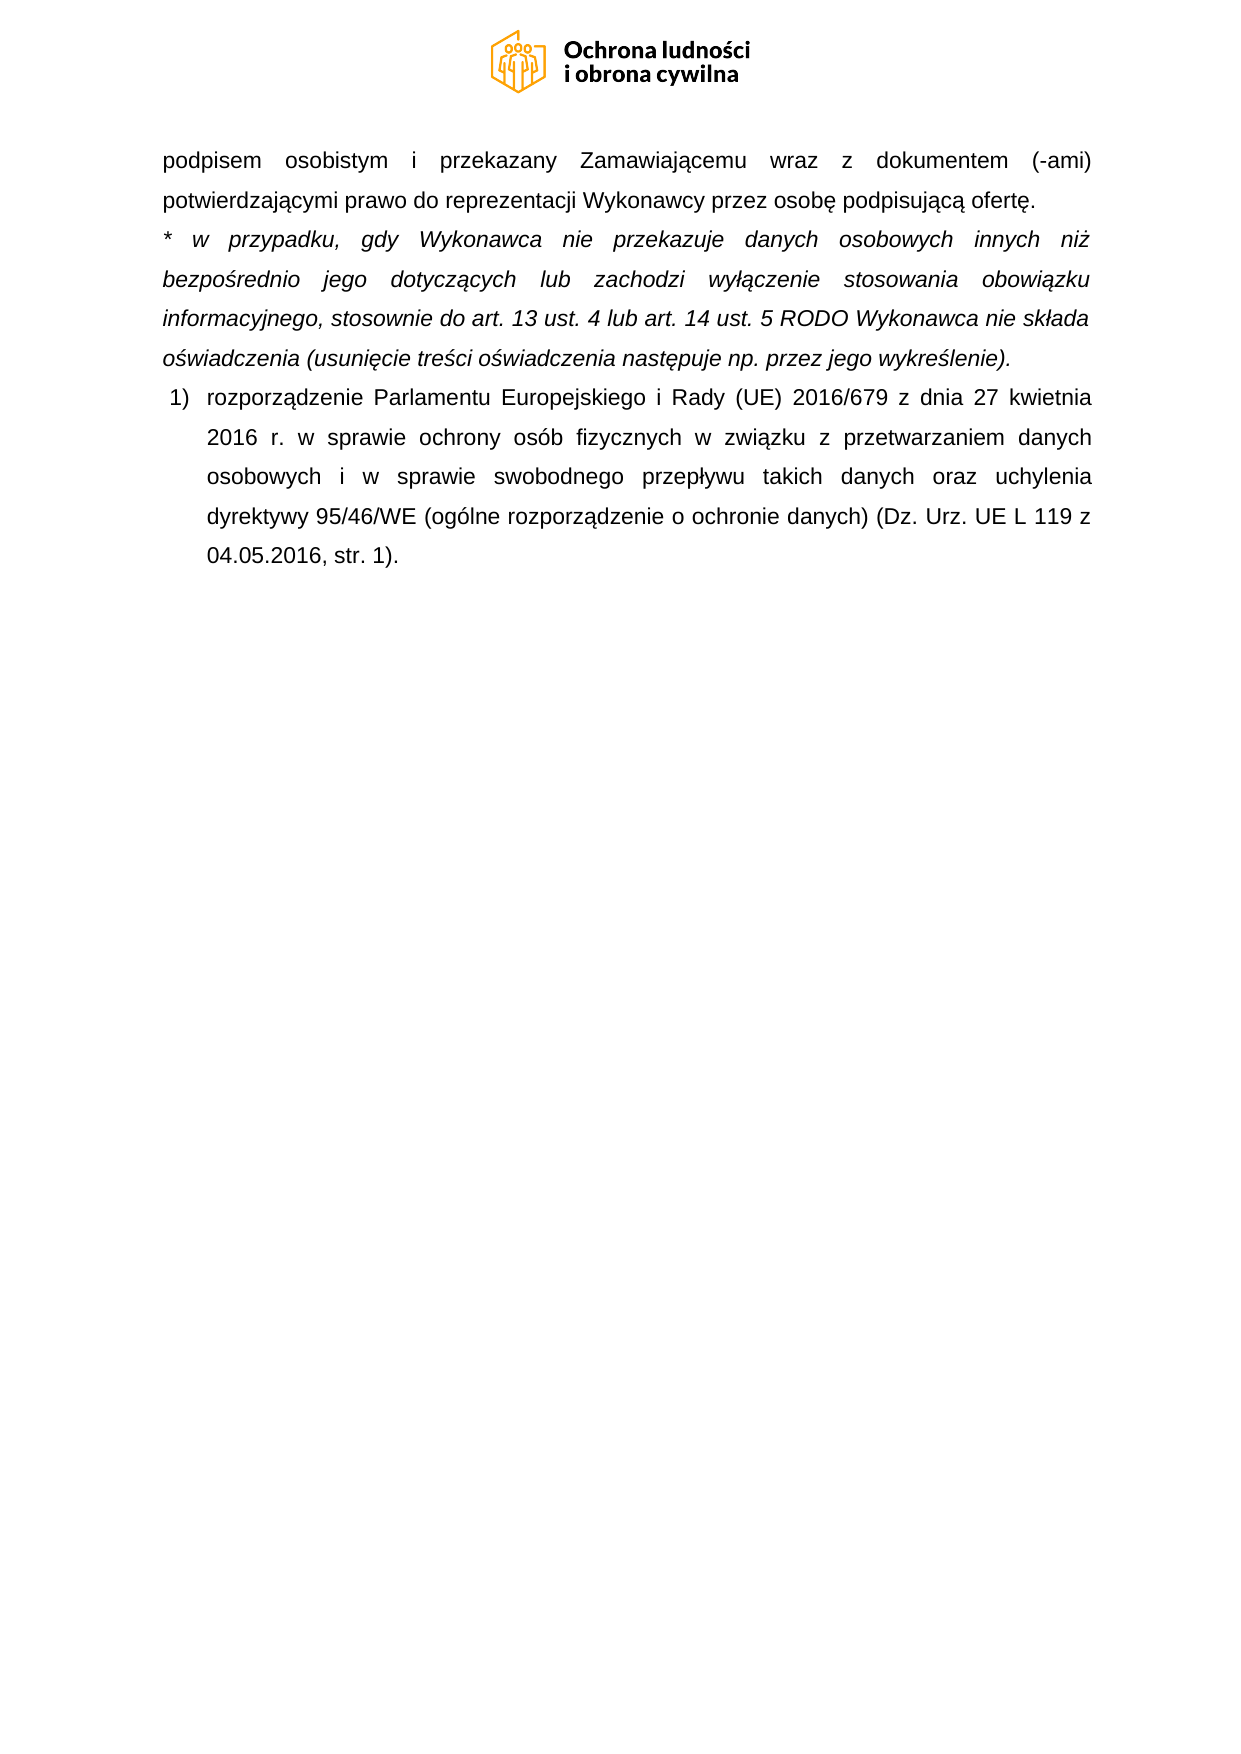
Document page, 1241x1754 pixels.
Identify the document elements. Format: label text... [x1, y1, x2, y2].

picture [455, 6, 785, 118]
list * w przypadku, gdy Wykonawca nie przekazuje danych osobowych innych niż bezpośrednio jego dotyczących lub zachodzi wyłączenie stosowania obowiązku informacyjnego, stosownie do art. 13 ust. 4 lub art. 14 ust. 5 RODO Wykonawca nie składa oświadczenia (usunięcie treści oświadczenia następuje np. przez jego wykreślenie). [162, 226, 1093, 371]
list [162, 147, 1093, 213]
list rozporządzenie Parlamentu Europejskiego i Rady (UE) 2016/679 z dnia 27 kwietnia 2016 r. w sprawie ochrony osób fizycznych w związku z przetwarzaniem danych osobowych i w sprawie swobodnego przepływu takich danych oraz uchylenia dyrektywy 95/46/WE (ogólne rozporządzenie o ochronie danych) (Dz. Urz. UE L 119 z 04.05.2016, str. 1). [169, 384, 1093, 569]
